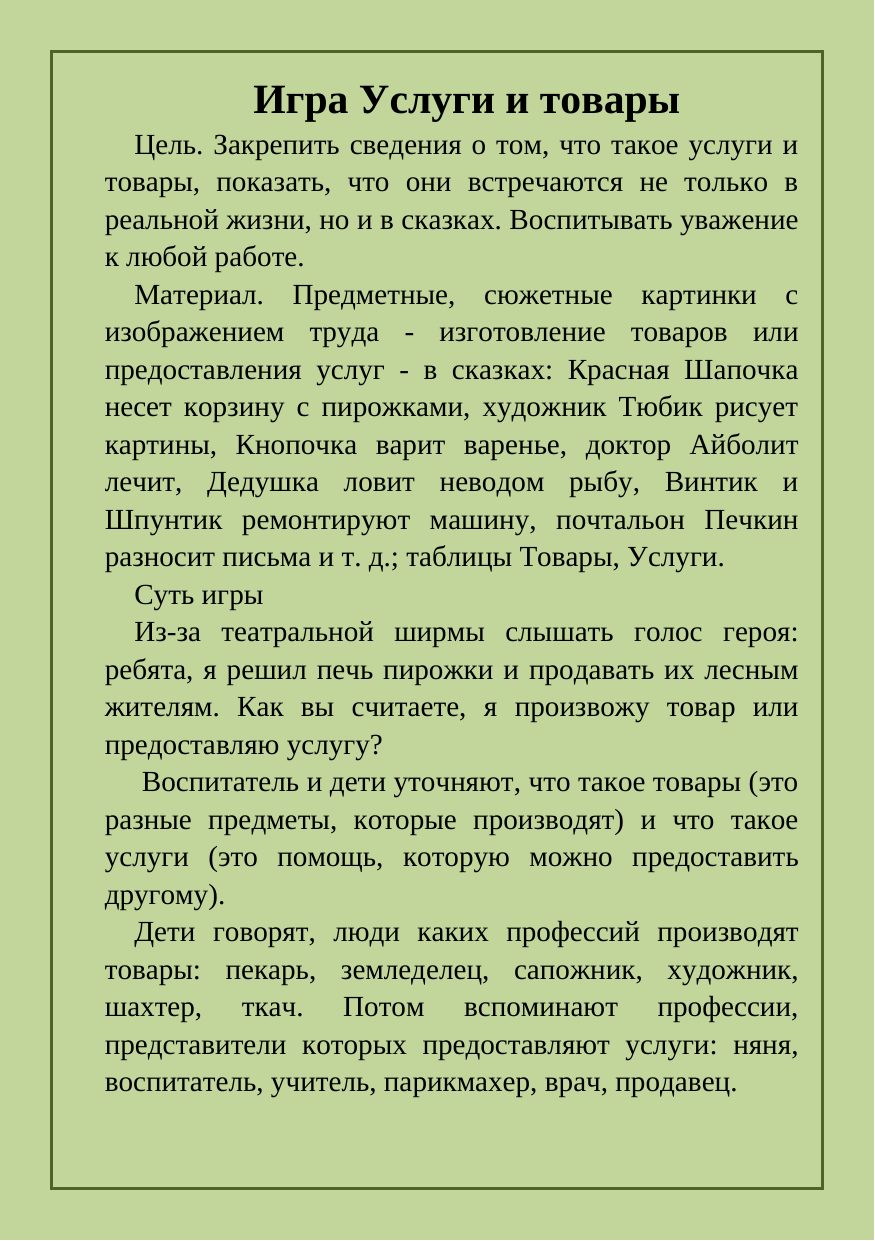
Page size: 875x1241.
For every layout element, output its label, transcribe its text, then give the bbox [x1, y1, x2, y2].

text Игра Услуги и товары [104, 75, 799, 123]
text Дети говорят, люди каких профессий производят товары: пекарь, земледелец, сапожник, художник, шахтер, ткач. Потом вспоминают профессии, представители которых предоставляют услуги: няня, воспитатель, учитель, парикмахер, врач, продавец. [104, 910, 799, 1098]
text Материал. Предметные, сюжетные картинки с изображением труда - изготовление товаров или предоставления услуг - в сказках: Красная Шапочка несет корзину с пирожками, художник Тюбик рисует картины, Кнопочка варит варенье, доктор Айболит лечит, Дедушка ловит неводом рыбу, Винтик и Шпунтик ремонтируют машину, почтальон Печкин разносит письма и т. д.; таблицы Товары, Услуги. [104, 273, 799, 573]
text Воспитатель и дети уточняют, что такое товары (это разные предметы, которые производят) и что такое услуги (это помощь, которую можно предоставить другому). [104, 760, 799, 910]
text Суть игры [104, 573, 799, 610]
text Из-за театральной ширмы слышать голос героя: ребята, я решил печь пирожки и продавать их лесным жителям. Как вы считаете, я произвожу товар или предоставляю услугу? [104, 610, 799, 760]
text Цель. Закрепить сведения о том, что такое услуги и товары, показать, что они встречаются не только в реальной жизни, но и в сказках. Воспитывать уважение к любой работе. [104, 123, 799, 273]
